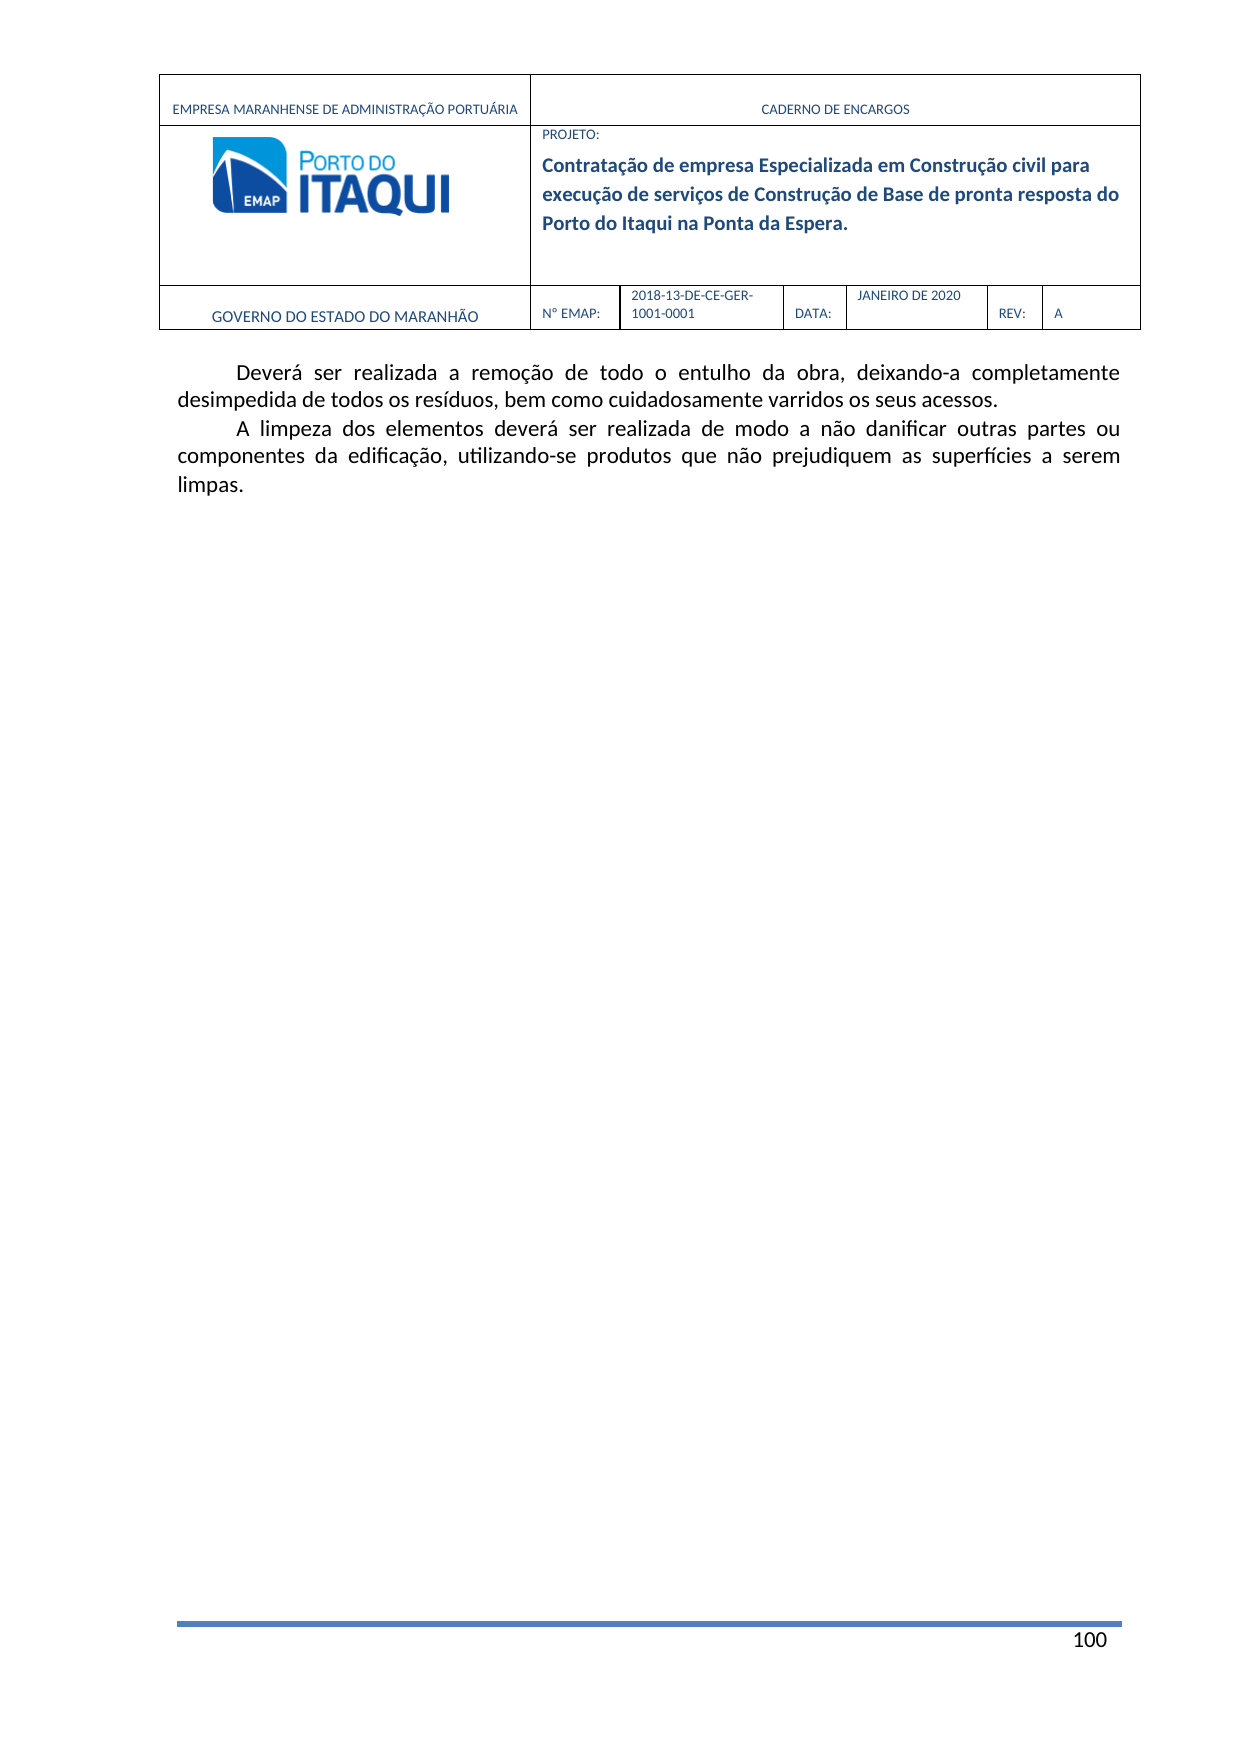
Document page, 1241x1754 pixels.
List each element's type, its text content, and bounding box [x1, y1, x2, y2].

picture [212, 137, 449, 216]
text Deverá ser realizada a remoção de todo o entulho da obra, deixando-a completamente desimpedida de todos os resíduos, bem como cuidadosamente varridos os seus acessos. [177, 358, 1122, 414]
text A limpeza dos elementos deverá ser realizada de modo a não danificar outras partes ou componentes da edificação, utilizando-se produtos que não prejudiquem as superfícies a serem limpas. [177, 414, 1122, 498]
